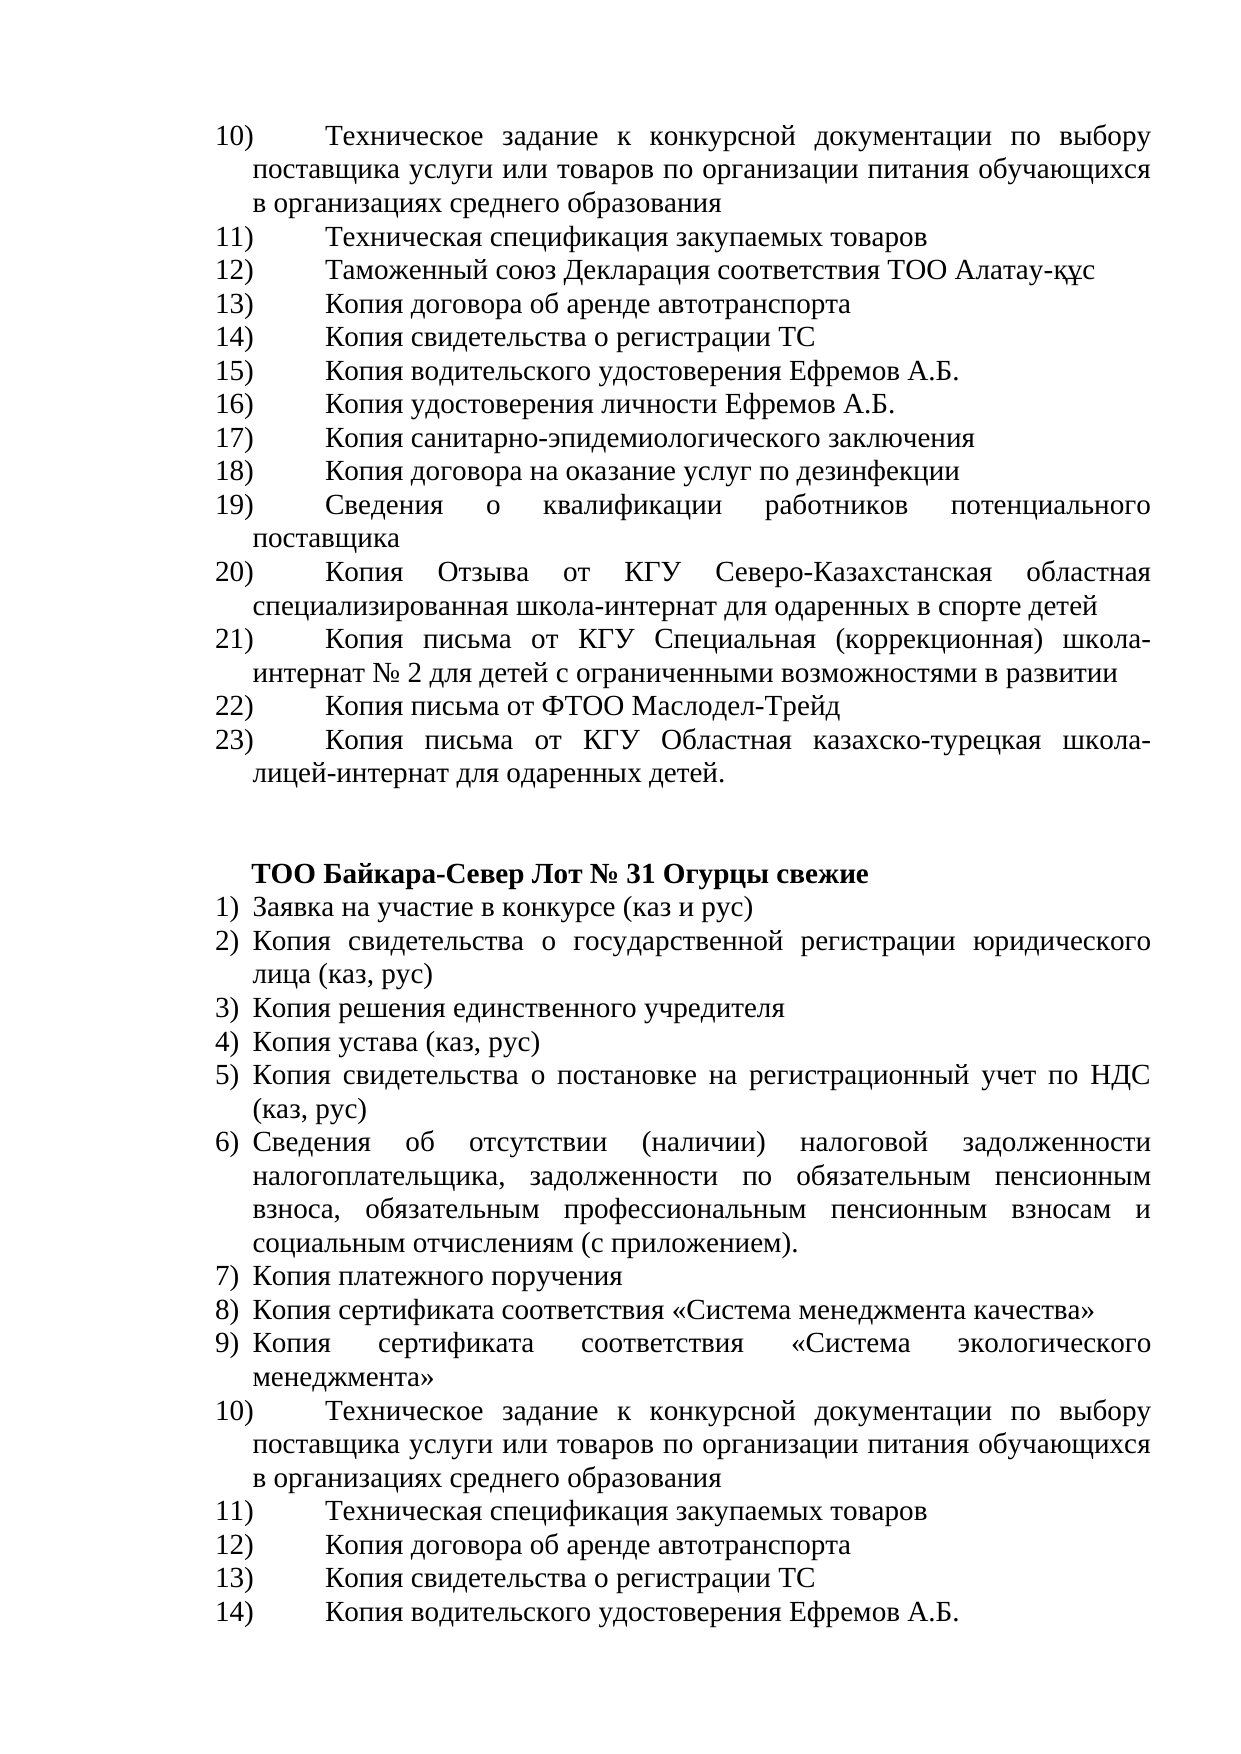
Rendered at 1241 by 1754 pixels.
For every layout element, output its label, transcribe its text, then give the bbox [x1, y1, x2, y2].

list Копия санитарно-эпидемиологического заключения [215, 420, 1152, 453]
list Копия решения единственного учредителя [215, 990, 1152, 1024]
list Копия Отзыва от КГУ Северо-Казахстанская областная специализированная школа-интернат для одаренных в спорте детей [215, 554, 1152, 621]
list Копия письма от КГУ Специальная (коррекционная) школа-интернат № 2 для детей с ограниченными возможностями в развитии [215, 621, 1152, 688]
list Копия сертификата соответствия «Система экологического менеджмента» [215, 1326, 1152, 1393]
list Копия водительского удостоверения Ефремов А.Б. [215, 353, 1152, 386]
list Техническая спецификация закупаемых товаров [215, 219, 1152, 252]
list Таможенный союз Декларация соответствия ТОО Алатау-құс [215, 252, 1152, 286]
text ТОО Байкара-Север Лот № 31 Огурцы свежие [177, 856, 1152, 889]
list Техническое задание к конкурсной документации по выбору поставщика услуги или товаров по организации питания обучающихся в организациях среднего образования [215, 118, 1152, 219]
list Копия письма от ФТОО Маслодел-Трейд [215, 688, 1152, 722]
list Копия свидетельства о государственной регистрации юридического лица (каз, рус) [215, 923, 1152, 990]
list Сведения о квалификации работников потенциального поставщика [215, 487, 1152, 554]
list Копия договора на оказание услуг по дезинфекции [215, 453, 1152, 487]
list Сведения об отсутствии (наличии) налоговой задолженности налогоплательщика, задолженности по обязательным пенсионным взноса, обязательным профессиональным пенсионным взносам и социальным отчислениям (с приложением). [215, 1124, 1152, 1258]
list Копия договора об аренде автотранспорта [215, 286, 1152, 319]
list Копия свидетельства о регистрации ТС [215, 319, 1152, 353]
list Копия устава (каз, рус) [215, 1024, 1152, 1057]
list Заявка на участие в конкурсе (каз и рус) [215, 889, 1152, 923]
list Копия свидетельства о регистрации ТС [215, 1560, 1152, 1594]
list Копия письма от КГУ Областная казахско-турецкая школа-лицей-интернат для одаренных детей. [215, 722, 1152, 789]
list Копия удостоверения личности Ефремов А.Б. [215, 386, 1152, 420]
list Копия водительского удостоверения Ефремов А.Б. [215, 1594, 1152, 1627]
list Техническая спецификация закупаемых товаров [215, 1493, 1152, 1527]
list Копия свидетельства о постановке на регистрационный учет по НДС (каз, рус) [215, 1057, 1152, 1124]
list Копия платежного поручения [215, 1258, 1152, 1292]
list Техническое задание к конкурсной документации по выбору поставщика услуги или товаров по организации питания обучающихся в организациях среднего образования [215, 1393, 1152, 1493]
list Копия договора об аренде автотранспорта [215, 1527, 1152, 1560]
list Копия сертификата соответствия «Система менеджмента качества» [215, 1292, 1152, 1326]
